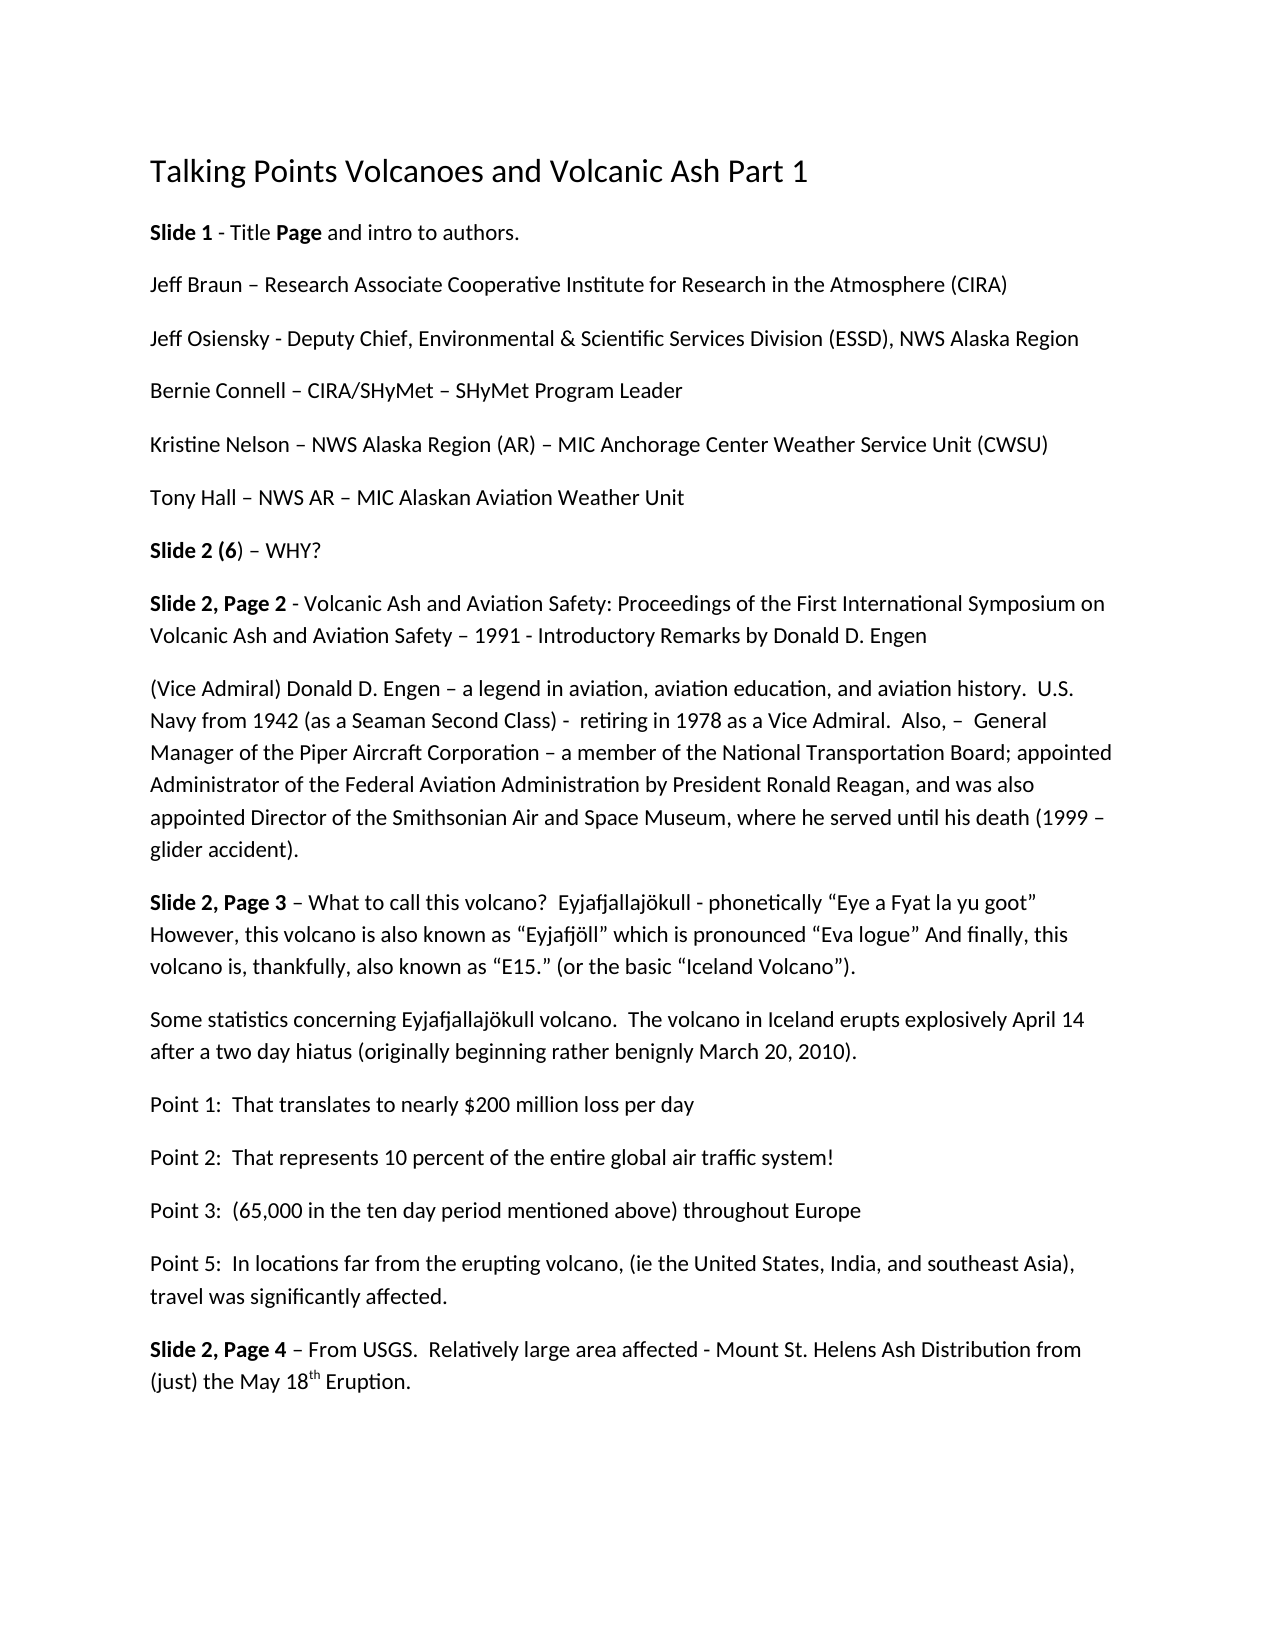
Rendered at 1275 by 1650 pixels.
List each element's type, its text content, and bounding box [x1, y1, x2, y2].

text Kristine Nelson – NWS Alaska Region (AR) – MIC Anchorage Center Weather Service Unit (CWSU) [150, 430, 1125, 458]
text Slide 2, Page 4 – From USGS. Relatively large area affected - Mount St. Helens Ash Distribution from (just) the May 18th Eruption. [150, 1335, 1125, 1395]
text Slide 2 (6) – WHY? [150, 536, 1125, 564]
text Jeff Braun – Research Associate Cooperative Institute for Research in the Atmosphere (CIRA) [150, 271, 1125, 299]
text Tony Hall – NWS AR – MIC Alaskan Aviation Weather Unit [150, 483, 1125, 511]
text Slide 2, Page 3 – What to call this volcano? Eyjafjallajökull - phonetically “Eye a Fyat la yu goot” However, this volcano is also known as “Eyjafjöll” which is pronounced “Eva logue” And finally, this volcano is, thankfully, also known as “E15.” (or the basic “Iceland Volcano”). [150, 888, 1125, 980]
text Slide 2, Page 2 - Volcanic Ash and Aviation Safety: Proceedings of the First International Symposium on Volcanic Ash and Aviation Safety – 1991 - Introductory Remarks by Donald D. Engen [150, 589, 1125, 649]
text Slide 1 - Title Page and intro to authors. [150, 218, 1125, 246]
text (Vice Admiral) Donald D. Engen – a legend in aviation, aviation education, and aviation history. U.S. Navy from 1942 (as a Seaman Second Class) - retiring in 1978 as a Vice Admiral. Also, – General Manager of the Piper Aircraft Corporation – a member of the National Transportation Board; appointed Administrator of the Federal Aviation Administration by President Ronald Reagan, and was also appointed Director of the Smithsonian Air and Space Museum, where he served until his death (1999 – glider accident). [150, 674, 1125, 863]
text Talking Points Volcanoes and Volcanic Ash Part 1 [150, 150, 1125, 191]
text Point 5: In locations far from the erupting volcano, (ie the United States, India, and southeast Asia), travel was significantly affected. [150, 1249, 1125, 1310]
text Bernie Connell – CIRA/SHyMet – SHyMet Program Leader [150, 377, 1125, 405]
text Jeff Osiensky - Deputy Chief, Environmental & Scientific Services Division (ESSD), NWS Alaska Region [150, 324, 1125, 352]
text Point 3: (65,000 in the ten day period mentioned above) throughout Europe [150, 1197, 1125, 1224]
text Point 2: That represents 10 percent of the entire global air traffic system! [150, 1143, 1125, 1172]
text Some statistics concerning Eyjafjallajökull volcano. The volcano in Iceland erupts explosively April 14 after a two day hiatus (originally beginning rather benignly March 20, 2010). [150, 1005, 1125, 1066]
text Point 1: That translates to nearly $200 million loss per day [150, 1091, 1125, 1118]
